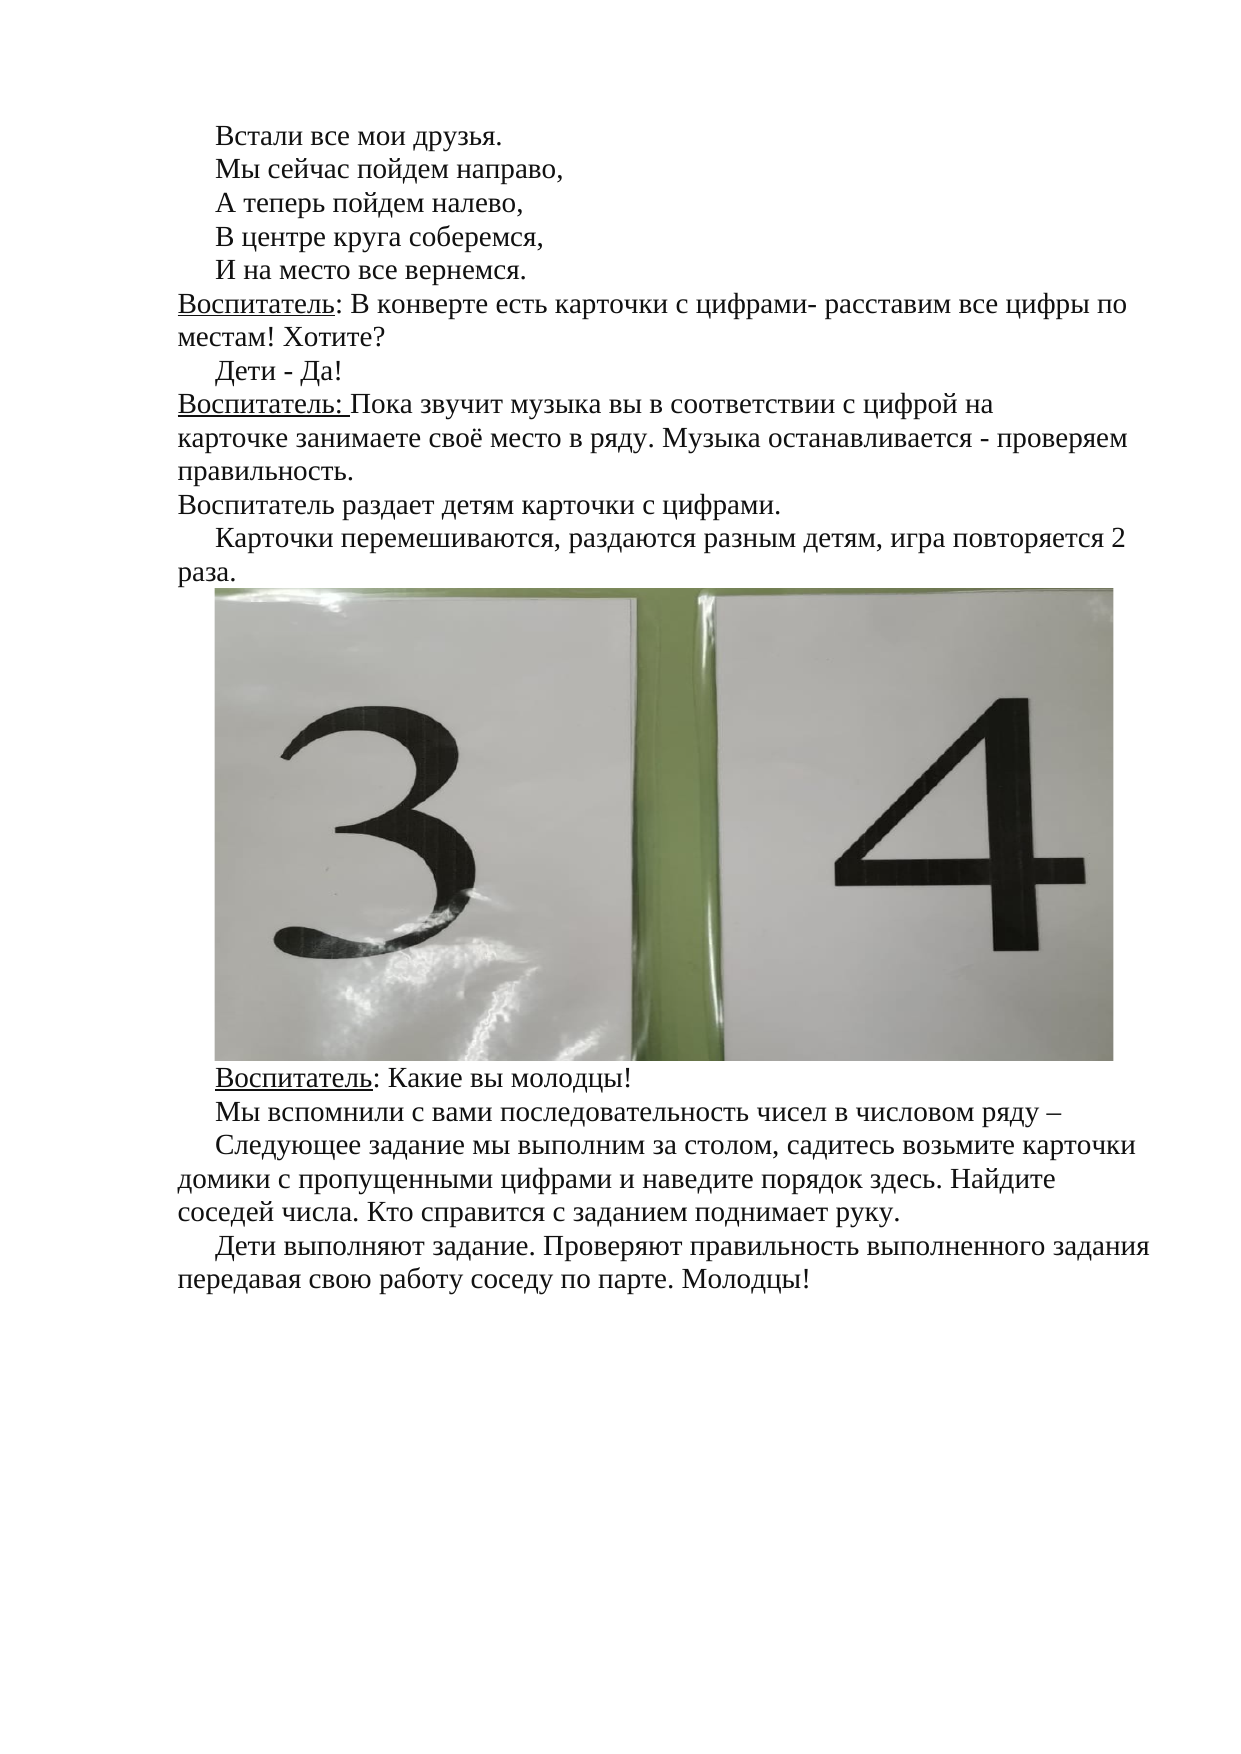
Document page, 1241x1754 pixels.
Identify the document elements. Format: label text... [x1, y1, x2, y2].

text А теперь пойдем налево, [177, 185, 1152, 219]
text Дети - Да! [177, 353, 1152, 386]
text Встали все мои друзья. [177, 118, 1152, 152]
text В центре круга соберемся, [177, 219, 1152, 252]
text Мы вспомнили с вами последовательность чисел в числовом ряду – [177, 1094, 1152, 1127]
picture [214, 588, 1114, 1061]
text Воспитатель: В конверте есть карточки с цифрами- расставим все цифры по местам! Хотите? [177, 286, 1152, 353]
text И на место все вернемся. [177, 252, 1152, 286]
text Мы сейчас пойдем направо, [177, 152, 1152, 185]
text Карточки перемешиваются, раздаются разным детям, игра повторяется 2 раза. [177, 521, 1152, 588]
text Дети выполняют задание. Проверяют правильность выполненного задания передавая свою работу соседу по парте. Молодцы! [177, 1228, 1152, 1295]
text Следующее задание мы выполним за столом, садитесь возьмите карточки домики с пропущенными цифрами и наведите порядок здесь. Найдите соседей числа. Кто справится с заданием поднимает руку. [177, 1127, 1152, 1228]
text Воспитатель: Пока звучит музыка вы в соответствии с цифрой на карточке занимаете своё место в ряду. Музыка останавливается - проверяем правильность. [177, 386, 1152, 487]
text Воспитатель: Какие вы молодцы! [177, 1060, 1152, 1094]
text Воспитатель раздает детям карточки с цифрами. [177, 487, 1152, 521]
